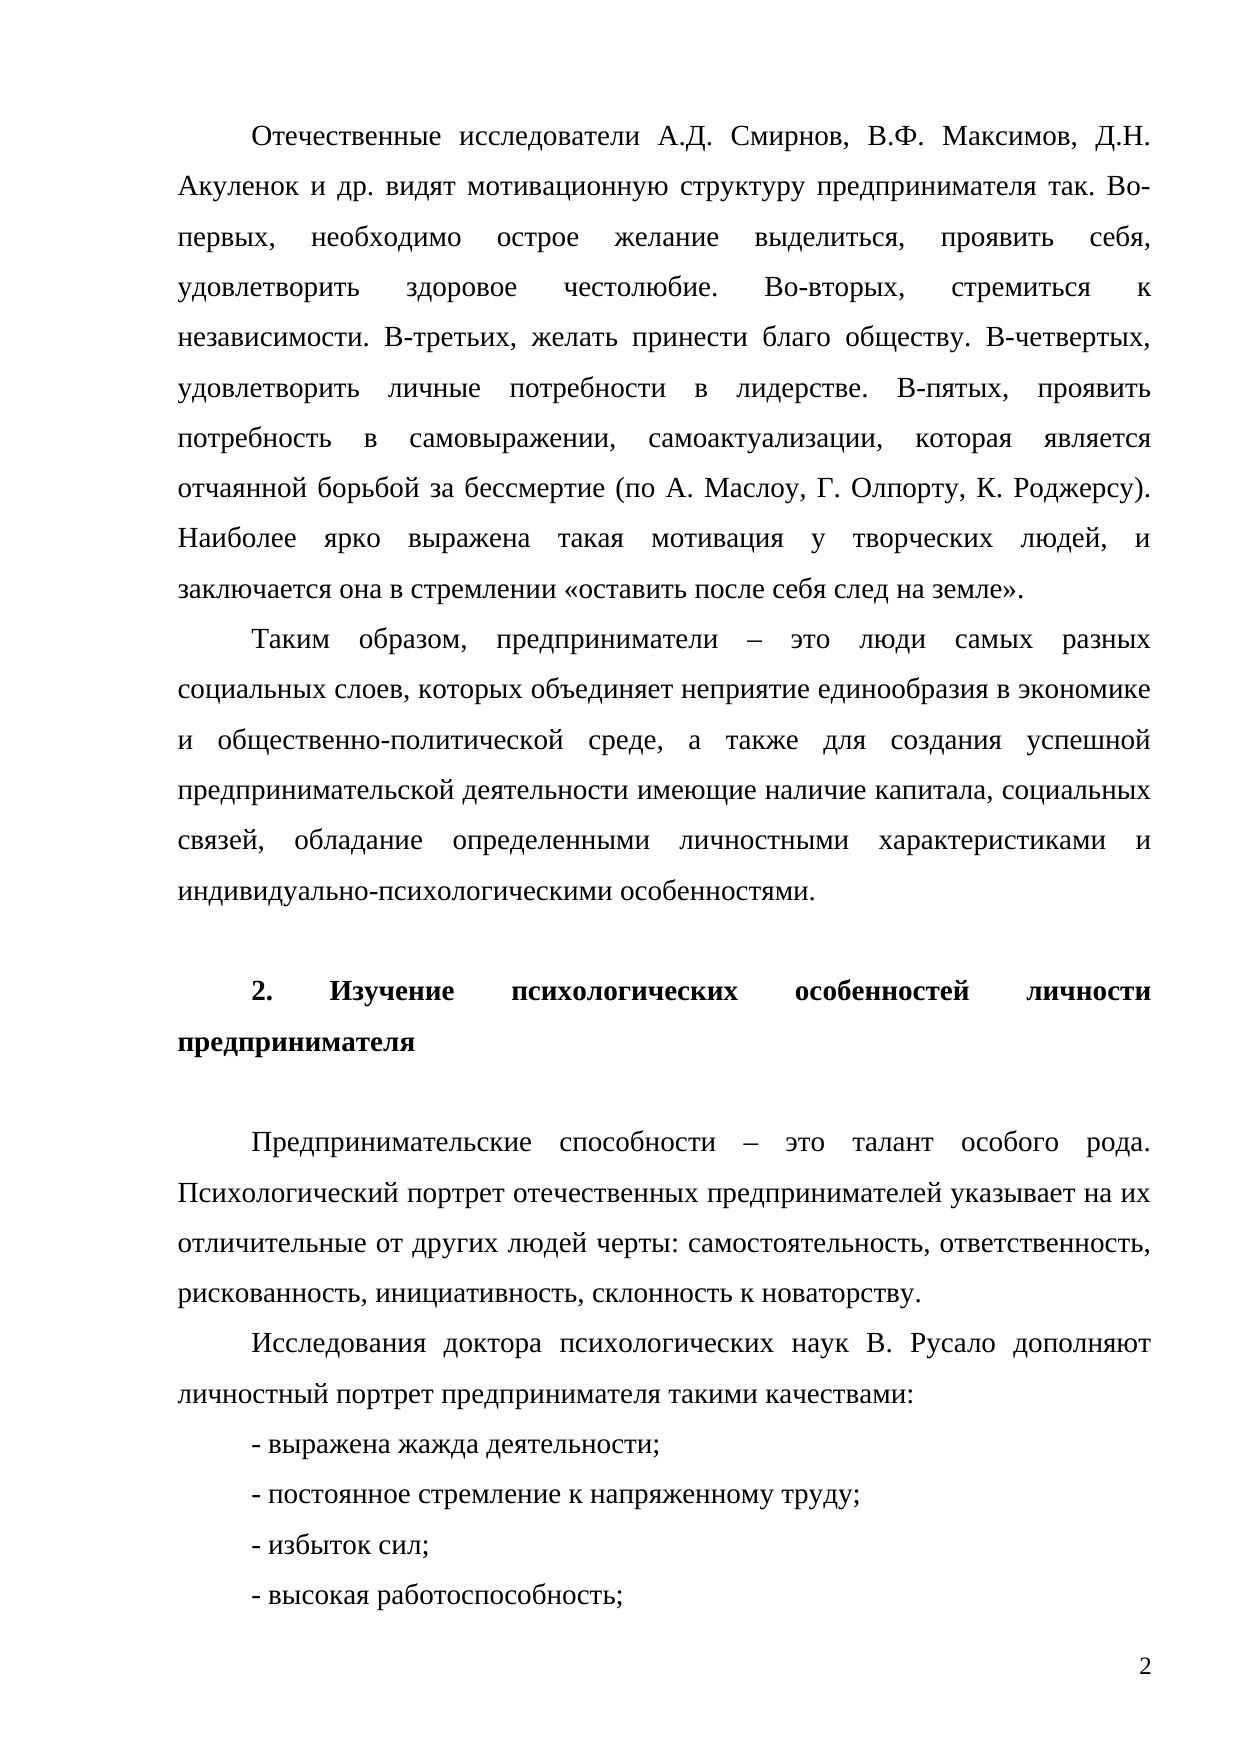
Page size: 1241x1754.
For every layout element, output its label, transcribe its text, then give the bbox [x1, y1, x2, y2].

text - постоянное стремление к напряженному труду; [177, 1477, 1152, 1510]
text 2. Изучение психологических особенностей личности предпринимателя [177, 973, 1152, 1057]
text Таким образом, предприниматели – это люди самых разных социальных слоев, которых объединяет неприятие единообразия в экономике и общественно-политической среде, а также для создания успешной предпринимательской деятельности имеющие наличие капитала, социальных связей, обладание определенными личностными характеристиками и индивидуально-психологическими особенностями. [177, 621, 1152, 906]
text - высокая работоспособность; [177, 1577, 1152, 1611]
text Исследования доктора психологических наук В. Русало дополняют личностный портрет предпринимателя такими качествами: [177, 1326, 1152, 1409]
text Предпринимательские способности – это талант особого рода. Психологический портрет отечественных предпринимателей указывает на их отличительные от других людей черты: самостоятельность, ответственность, рискованность, инициативность, склонность к новаторству. [177, 1124, 1152, 1309]
text - избыток сил; [177, 1527, 1152, 1560]
text - выражена жажда деятельности; [177, 1426, 1152, 1460]
text Отечественные исследователи А.Д. Смирнов, В.Ф. Максимов, Д.Н. Акуленок и др. видят мотивационную структуру предпринимателя так. Во-первых, необходимо острое желание выделиться, проявить себя, удовлетворить здоровое честолюбие. Во-вторых, стремиться к независимости. В-третьих, желать принести благо обществу. В-четвертых, удовлетворить личные потребности в лидерстве. В-пятых, проявить потребность в самовыражении, самоактуализации, которая является отчаянной борьбой за бессмертие (по А. Маслоу, Г. Олпорту, К. Роджерсу). Наиболее ярко выражена такая мотивация у творческих людей, и заключается она в стремлении «оставить после себя след на земле». [177, 118, 1152, 604]
